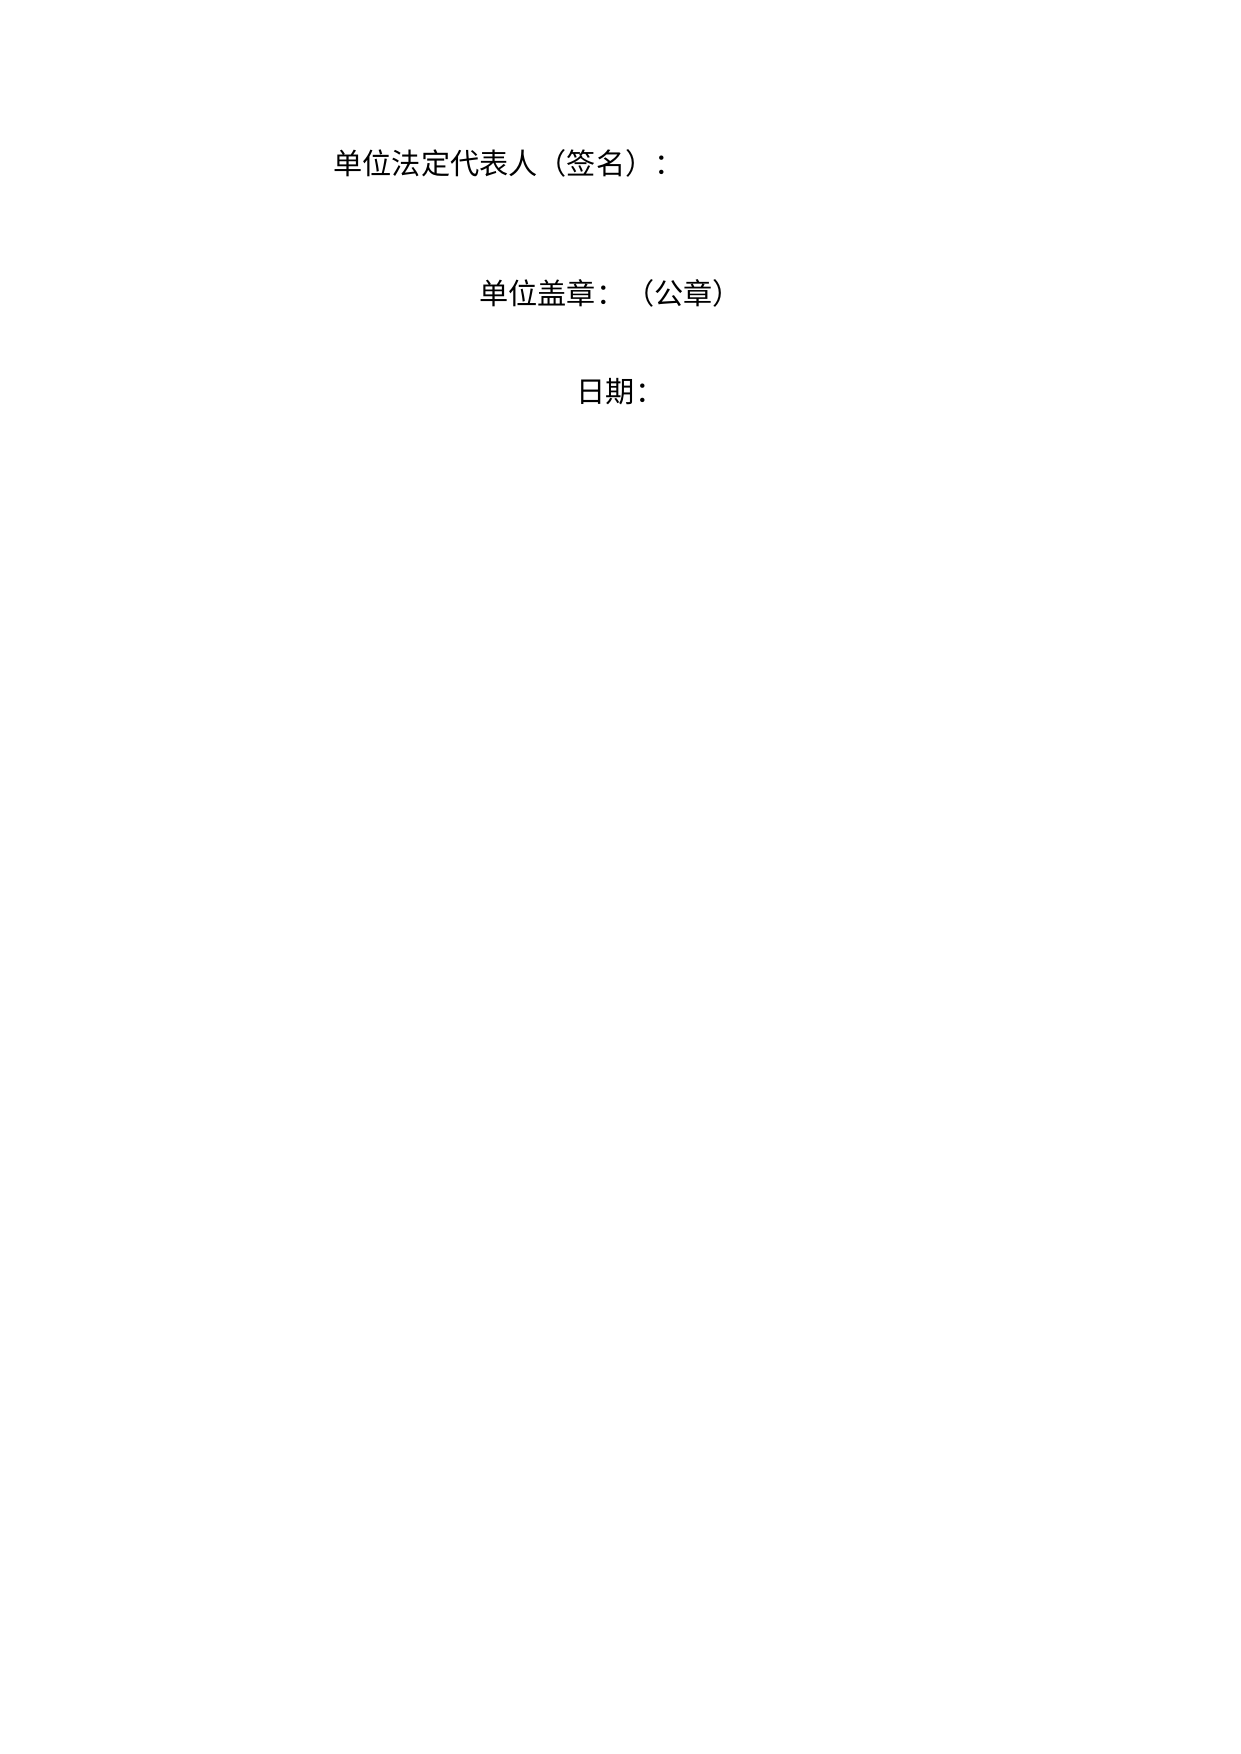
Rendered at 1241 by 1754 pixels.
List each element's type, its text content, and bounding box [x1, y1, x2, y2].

text 单位法定代表人（签名）： [187, 129, 1053, 194]
text 日期： [187, 357, 1053, 422]
text 单位盖章：（公章） [187, 259, 1053, 324]
